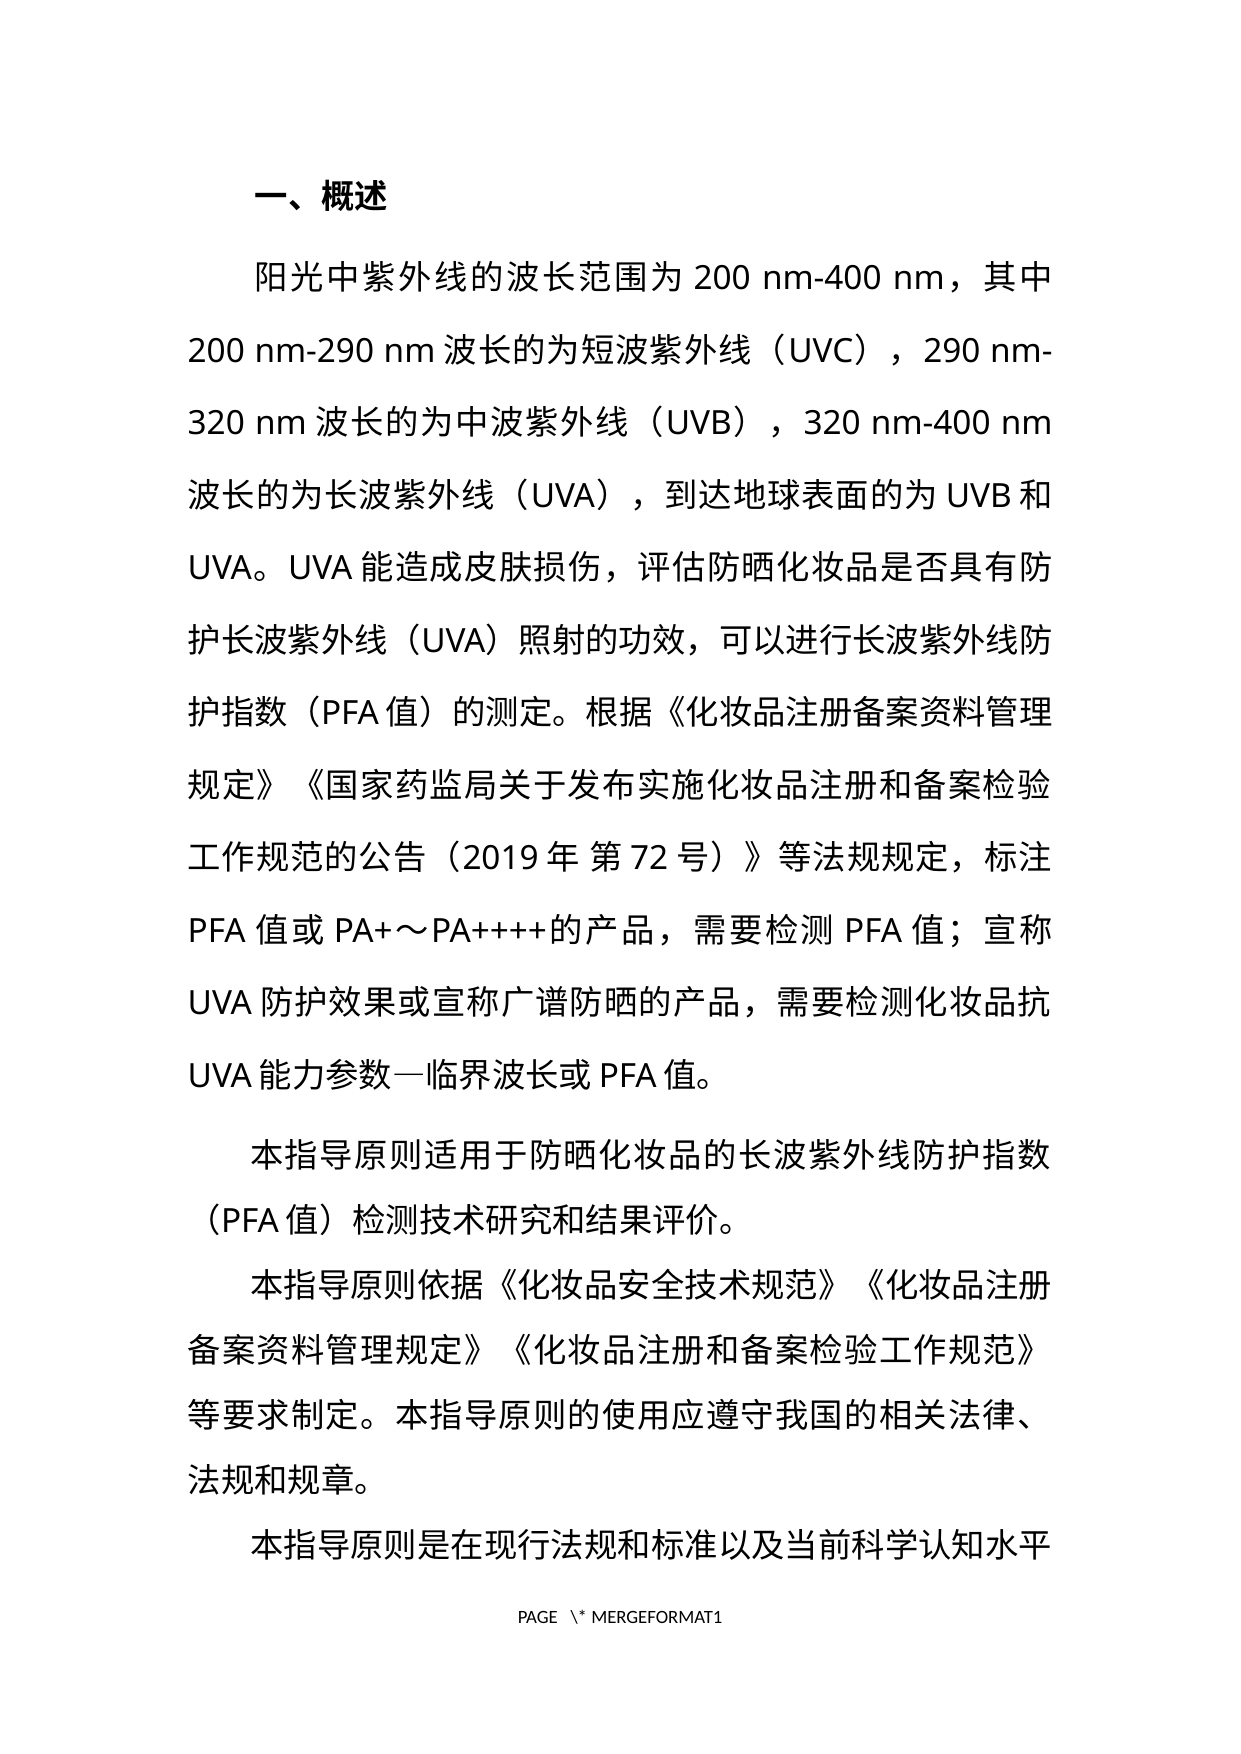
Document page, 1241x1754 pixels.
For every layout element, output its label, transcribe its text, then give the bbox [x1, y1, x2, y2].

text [187, 1511, 1053, 1576]
subtitle 一、概述 [187, 162, 1053, 227]
text 本指导原则依据《化妆品安全技术规范》《化妆品注册备案资料管理规定》《化妆品注册和备案检验工作规范》等要求制定。本指导原则的使用应遵守我国的相关法律、法规和规章。 [187, 1251, 1053, 1511]
text 阳光中紫外线的波长范围为200 nm-400 nm，其中200 nm-290 nm波长的为短波紫外线（UVC），290 nm-320 nm波长的为中波紫外线（UVB），320 nm-400 nm波长的为长波紫外线（UVA），到达地球表面的为UVB和UVA。UVA能造成皮肤损伤，评估防晒化妆品是否具有防护长波紫外线（UVA）照射的功效，可以进行长波紫外线防护指数（PFA值）的测定。根据《化妆品注册备案资料管理规定》《国家药监局关于发布实施化妆品注册和备案检验工作规范的公告（2019年 第72号）》等法规规定，标注PFA值或PA+～PA++++的产品，需要检测PFA值；宣称UVA防护效果或宣称广谱防晒的产品，需要检测化妆品抗UVA能力参数—临界波长或PFA值。 [187, 251, 1053, 1097]
text 本指导原则适用于防晒化妆品的长波紫外线防护指数（PFA值）检测技术研究和结果评价。 [187, 1121, 1053, 1251]
